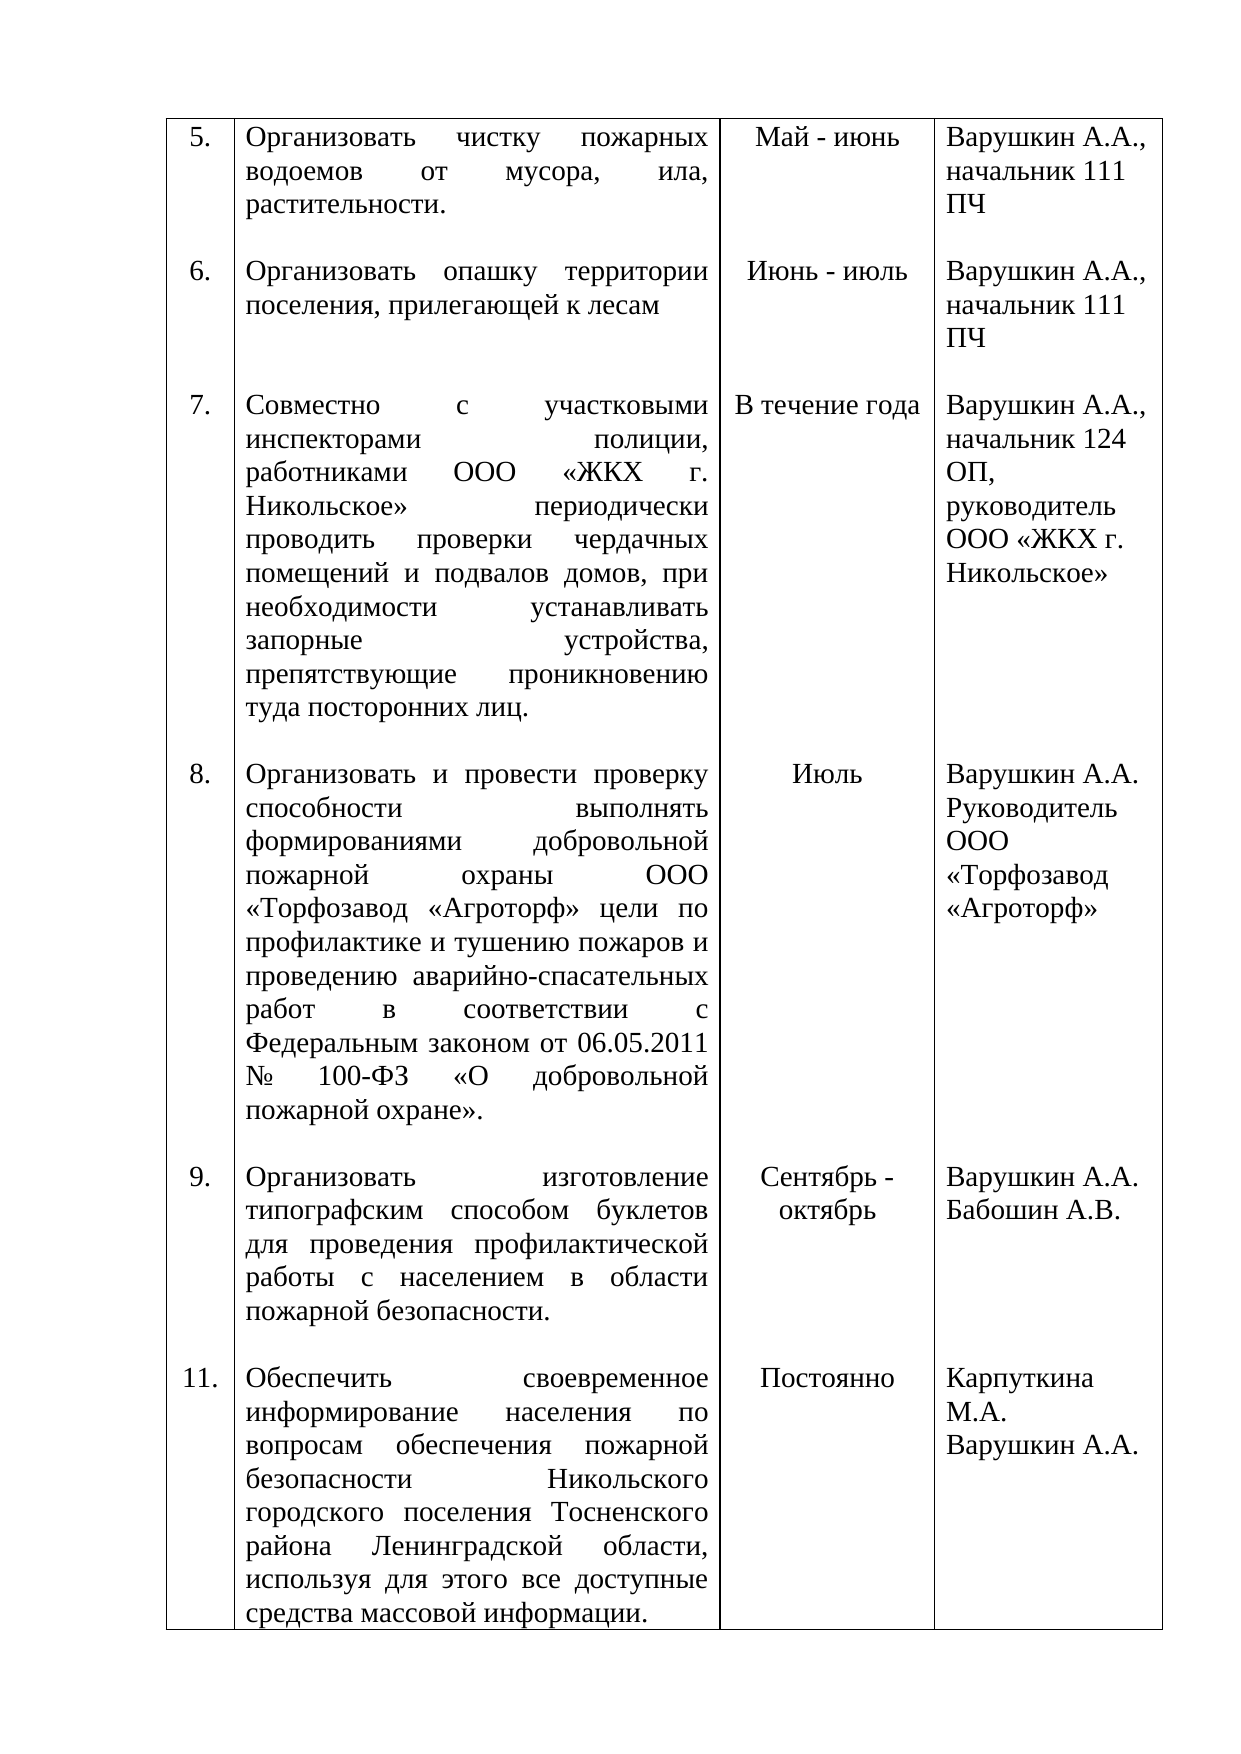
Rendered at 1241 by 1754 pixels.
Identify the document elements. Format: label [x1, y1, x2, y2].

table_cell [721, 119, 934, 1628]
table_cell [935, 119, 1162, 1628]
table_cell [167, 119, 234, 1628]
table_cell [235, 119, 719, 1628]
